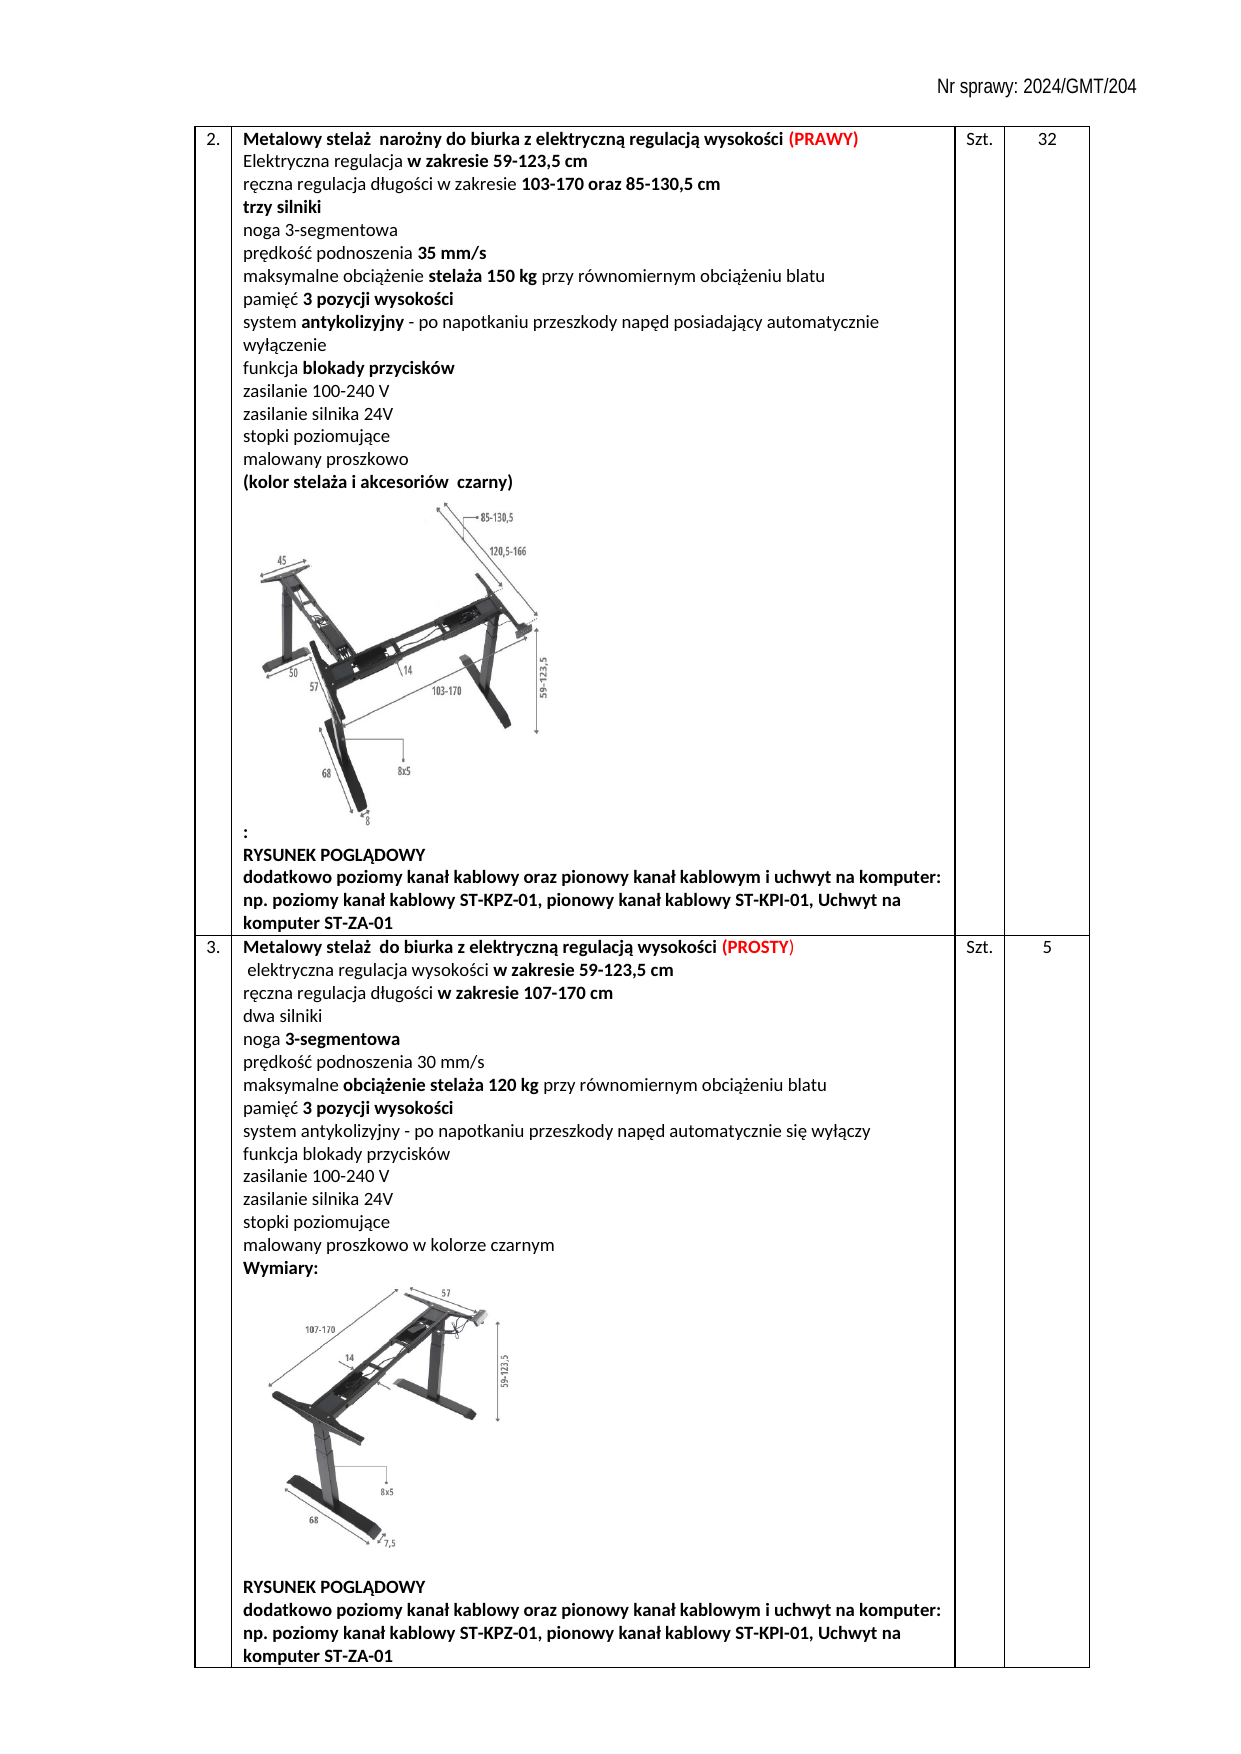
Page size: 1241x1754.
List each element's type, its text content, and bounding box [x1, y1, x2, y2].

table_cell Metalowy stelaż narożny do biurka z elektryczną regulacją wysokości (PRAWY) Elektryczna regulacja w zakresie 59-123,5 cm ręczna regulacja długości w zakresie 103-170 oraz 85-130,5 cm trzy silniki noga 3-segmentowa prędkość podnoszenia 35 mm/s maksymalne obciążenie stelaża 150 kg przy równomiernym obciążeniu blatu pamięć 3 pozycji wysokości system antykolizyjny - po napotkaniu przeszkody napęd posiadający automatycznie wyłączenie funkcja blokady przycisków zasilanie 100-240 V zasilanie silnika 24V stopki poziomujące malowany proszkowo (kolor stelaża i akcesoriów czarny) : RYSUNEK POGLĄDOWY dodatkowo poziomy kanał kablowy oraz pionowy kanał kablowym i uchwyt na komputer: np. poziomy kanał kablowy ST-KPZ-01, pionowy kanał kablowy ST-KPI-01, Uchwyt na komputer ST-ZA-01 [232, 127, 954, 934]
picture [242, 1279, 517, 1553]
table_cell 5 [1005, 936, 1089, 1667]
table_cell 3. [196, 936, 231, 1667]
table_cell 32 [1005, 127, 1089, 934]
table_cell Metalowy stelaż do biurka z elektryczną regulacją wysokości (PROSTY) elektryczna regulacja wysokości w zakresie 59-123,5 cm ręczna regulacja długości w zakresie 107-170 cm dwa silniki noga 3-segmentowa prędkość podnoszenia 30 mm/s maksymalne obciążenie stelaża 120 kg przy równomiernym obciążeniu blatu pamięć 3 pozycji wysokości system antykolizyjny - po napotkaniu przeszkody napęd automatycznie się wyłączy funkcja blokady przycisków zasilanie 100-240 V zasilanie silnika 24V stopki poziomujące malowany proszkowo w kolorze czarnym Wymiary: RYSUNEK POGLĄDOWY dodatkowo poziomy kanał kablowy oraz pionowy kanał kablowym i uchwyt na komputer: np. poziomy kanał kablowy ST-KPZ-01, pionowy kanał kablowy ST-KPI-01, Uchwyt na komputer ST-ZA-01 [232, 936, 954, 1667]
table_cell Szt. [956, 936, 1004, 1667]
picture [252, 493, 553, 839]
table_cell Szt. [956, 127, 1004, 934]
table_cell 2. [196, 127, 231, 934]
